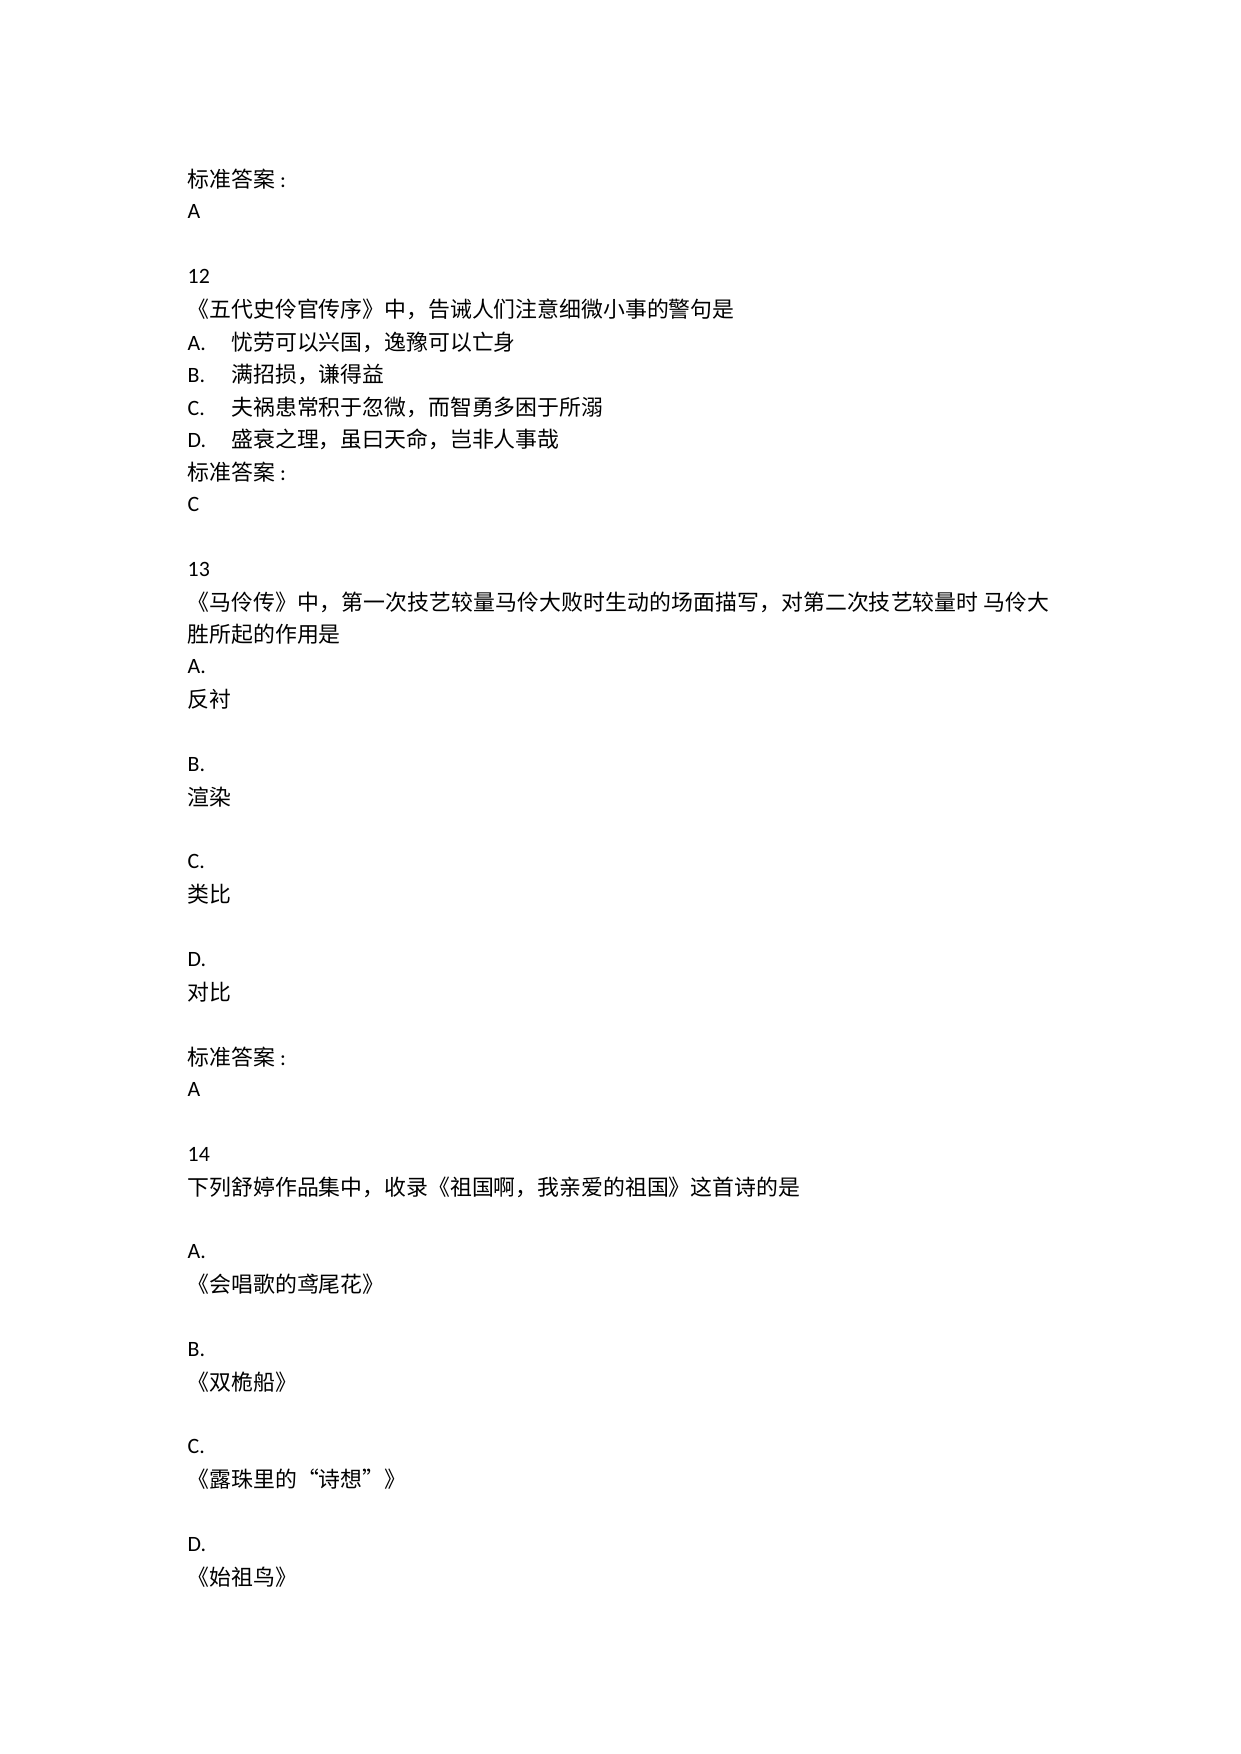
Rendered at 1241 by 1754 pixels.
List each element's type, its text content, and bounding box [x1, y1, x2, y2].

text 《露珠里的“诗想”》 [187, 1462, 1053, 1494]
text 《五代史伶官传序》中，告诫人们注意细微小事的警句是 [187, 292, 1053, 324]
text A [187, 194, 1053, 227]
text A [187, 1072, 1053, 1104]
text 标准答案 : [187, 1039, 1053, 1072]
text C. [187, 844, 1053, 877]
text 标准答案 : [187, 454, 1053, 487]
text D. [187, 942, 1053, 974]
text C [187, 487, 1053, 519]
text 12 [187, 259, 1053, 292]
text 14 [187, 1137, 1053, 1169]
text B. 满招损，谦得益 [187, 357, 1053, 389]
text 对比 [187, 974, 1053, 1007]
text 反衬 [187, 682, 1053, 714]
text B. [187, 747, 1053, 779]
text C. 夫祸患常积于忽微，而智勇多困于所溺 [187, 389, 1053, 422]
text 《始祖鸟》 [187, 1559, 1053, 1592]
text A. [187, 1234, 1053, 1267]
text 类比 [187, 877, 1053, 909]
text 下列舒婷作品集中，收录《祖国啊，我亲爱的祖国》这首诗的是 [187, 1169, 1053, 1202]
text D. [187, 1527, 1053, 1559]
text 标准答案 : [187, 162, 1053, 194]
text B. [187, 1332, 1053, 1364]
text C. [187, 1429, 1053, 1462]
text 《马伶传》中，第一次技艺较量马伶大败时生动的场面描写，对第二次技艺较量时 马伶大胜所起的作用是 [187, 584, 1053, 649]
text 渲染 [187, 779, 1053, 812]
text A. [187, 649, 1053, 682]
text 《会唱歌的鸢尾花》 [187, 1267, 1053, 1299]
text 《双桅船》 [187, 1364, 1053, 1397]
text D. 盛衰之理，虽曰天命，岂非人事哉 [187, 422, 1053, 454]
text A. 忧劳可以兴国，逸豫可以亡身 [187, 324, 1053, 357]
text 13 [187, 552, 1053, 584]
